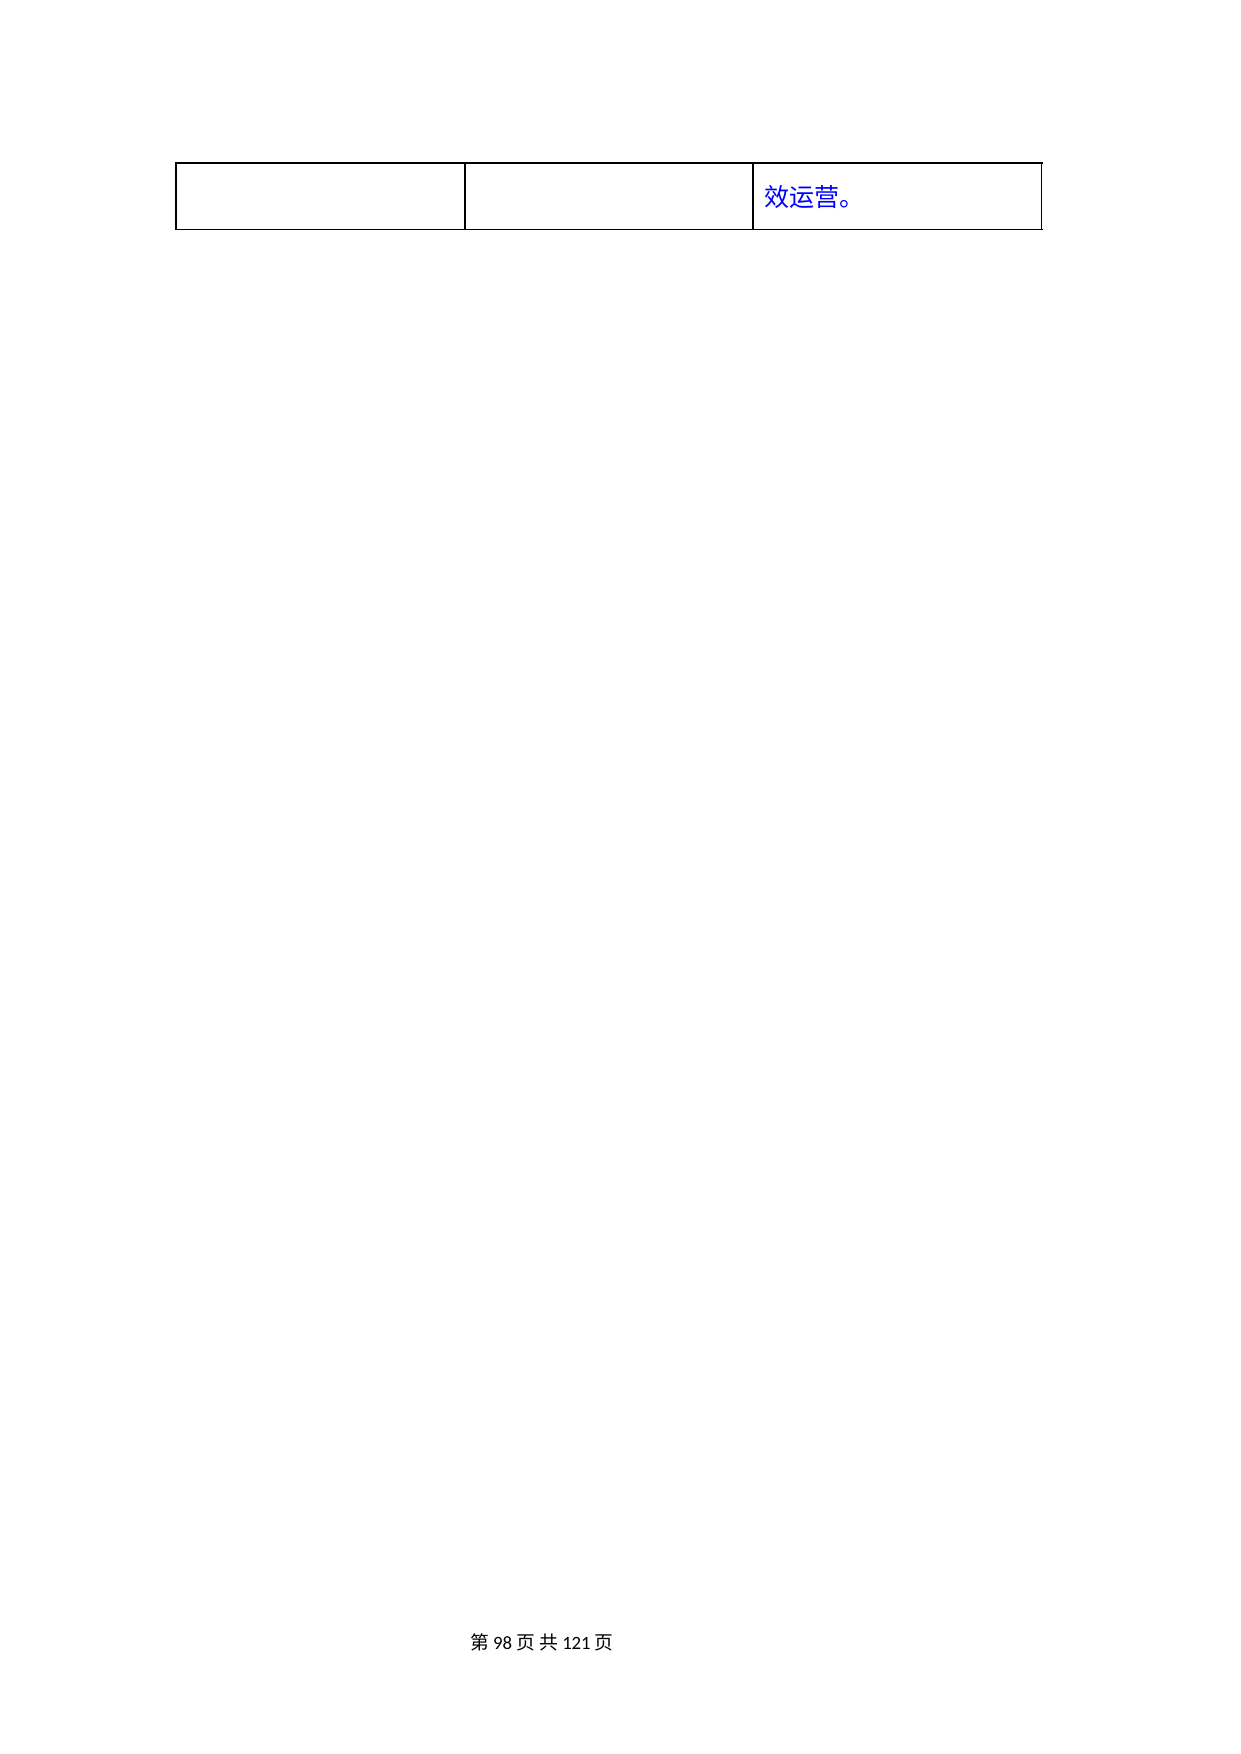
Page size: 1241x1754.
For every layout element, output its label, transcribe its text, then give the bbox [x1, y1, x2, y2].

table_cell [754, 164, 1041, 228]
table_cell [466, 164, 752, 228]
table_cell 1 [177, 164, 464, 228]
